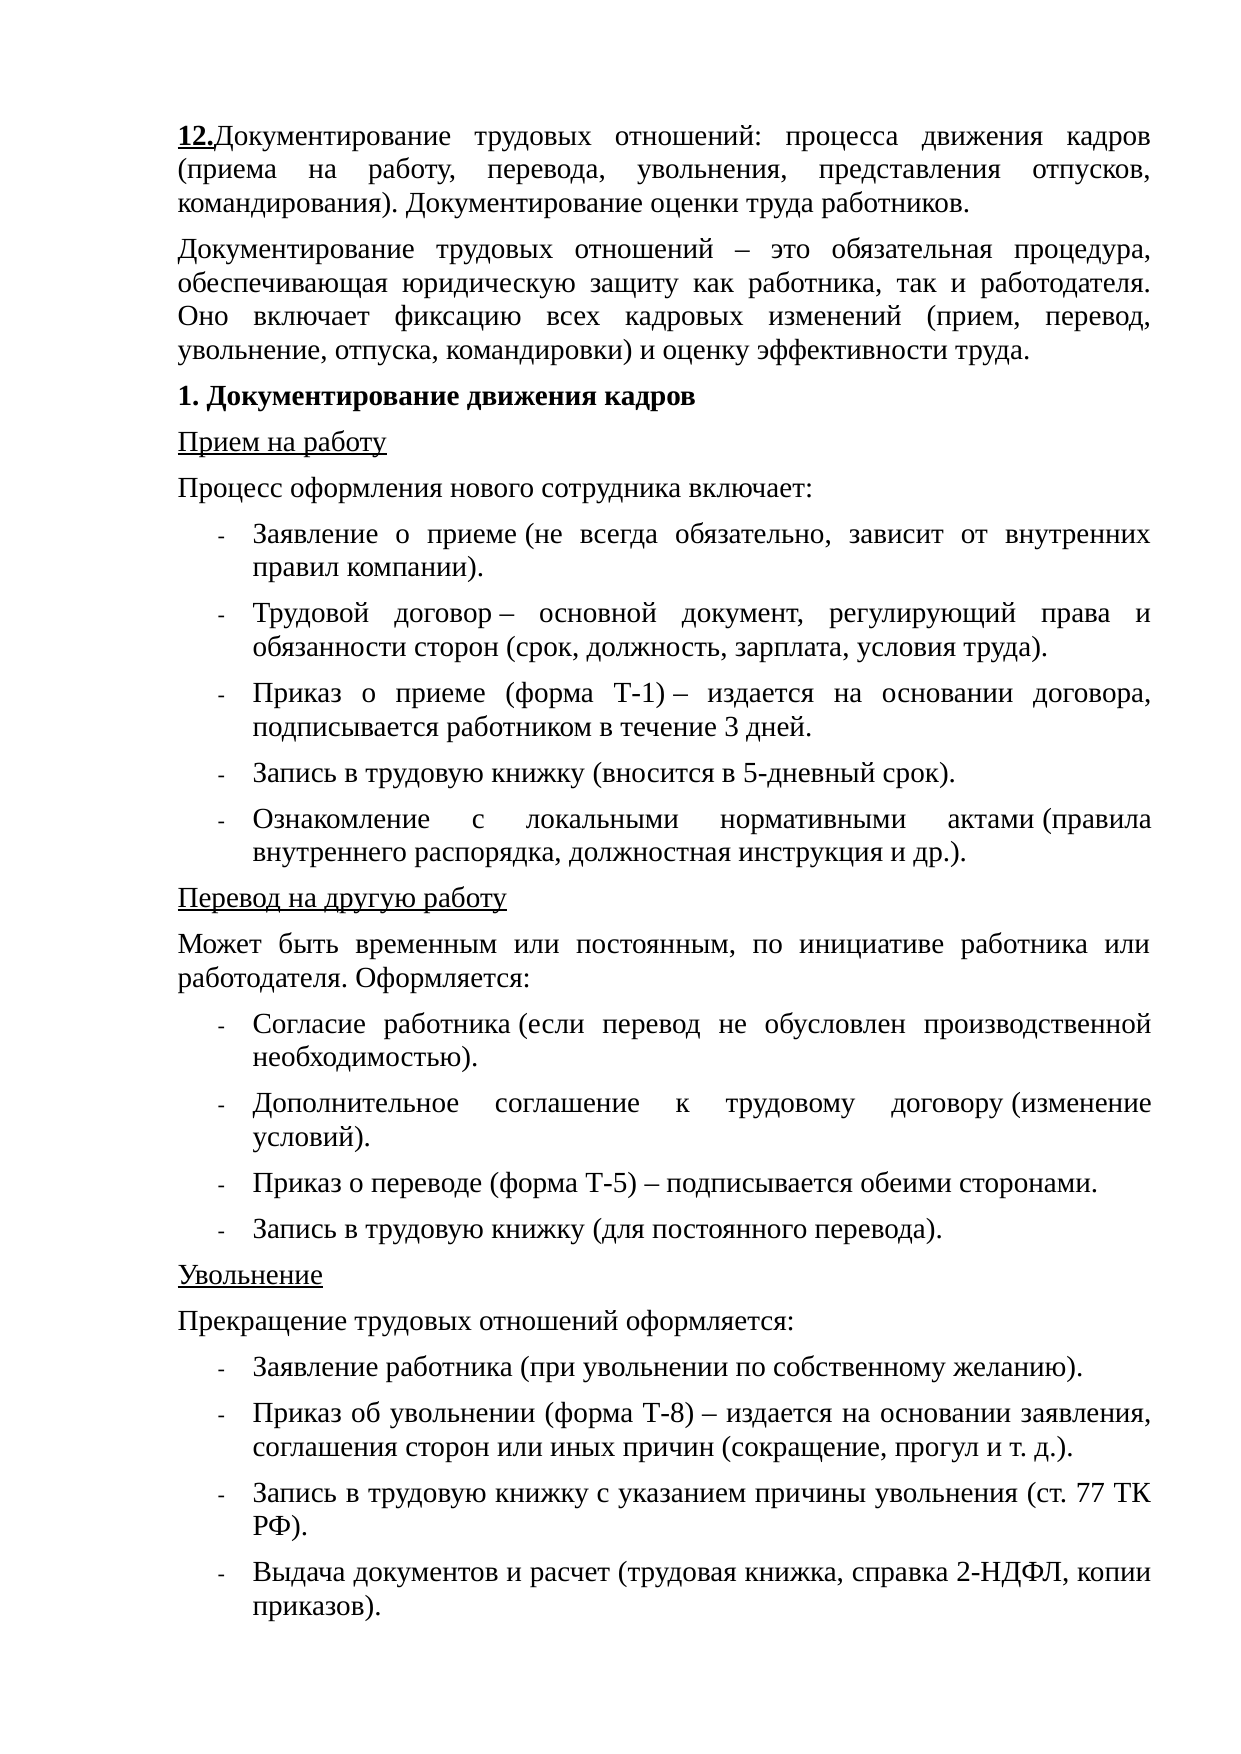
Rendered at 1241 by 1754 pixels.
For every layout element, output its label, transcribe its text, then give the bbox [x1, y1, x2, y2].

list Выдача документов и расчет (трудовая книжка, справка 2-НДФЛ, копии приказов). [215, 1554, 1152, 1622]
list Приказ о приеме (форма Т-1) – издается на основании договора, подписывается работником в течение 3 дней. [215, 675, 1152, 742]
text Процесс оформления нового сотрудника включает: [177, 470, 1152, 503]
text Прекращение трудовых отношений оформляется: [177, 1303, 1152, 1337]
list Трудовой договор – основной документ, регулирующий права и обязанности сторон (срок, должность, зарплата, условия труда). [215, 596, 1152, 663]
list Приказ о переводе (форма Т-5) – подписывается обеими сторонами. [215, 1165, 1152, 1199]
text Документирование трудовых отношений – это обязательная процедура, обеспечивающая юридическую защиту как работника, так и работодателя. Оно включает фиксацию всех кадровых изменений (прием, перевод, увольнение, отпуска, командировки) и оценку эффективности труда. [177, 231, 1152, 365]
list Запись в трудовую книжку с указанием причины увольнения (ст. 77 ТК РФ). [215, 1475, 1152, 1542]
text Увольнение [177, 1257, 1152, 1291]
text 1. Документирование движения кадров [177, 378, 1152, 411]
list Дополнительное соглашение к трудовому договору (изменение условий). [215, 1086, 1152, 1153]
list Заявление о приеме (не всегда обязательно, зависит от внутренних правил компании). [215, 516, 1152, 583]
text Перевод на другую работу [177, 880, 1152, 914]
text Прием на работу [177, 424, 1152, 457]
list Заявление работника (при увольнении по собственному желанию). [215, 1349, 1152, 1383]
text Может быть временным или постоянным, по инициативе работника или работодателя. Оформляется: [177, 926, 1152, 993]
text 12.Документирование трудовых отношений: процесса движения кадров (приема на работу, перевода, увольнения, представления отпусков, командирования). Документирование оценки труда работников. [177, 118, 1152, 219]
list Запись в трудовую книжку (для постоянного перевода). [215, 1211, 1152, 1245]
list Ознакомление с локальными нормативными актами (правила внутреннего распорядка, должностная инструкция и др.). [215, 801, 1152, 868]
list Запись в трудовую книжку (вносится в 5-дневный срок). [215, 755, 1152, 788]
list Согласие работника (если перевод не обусловлен производственной необходимостью). [215, 1006, 1152, 1073]
list Приказ об увольнении (форма Т-8) – издается на основании заявления, соглашения сторон или иных причин (сокращение, прогул и т. д.). [215, 1395, 1152, 1462]
